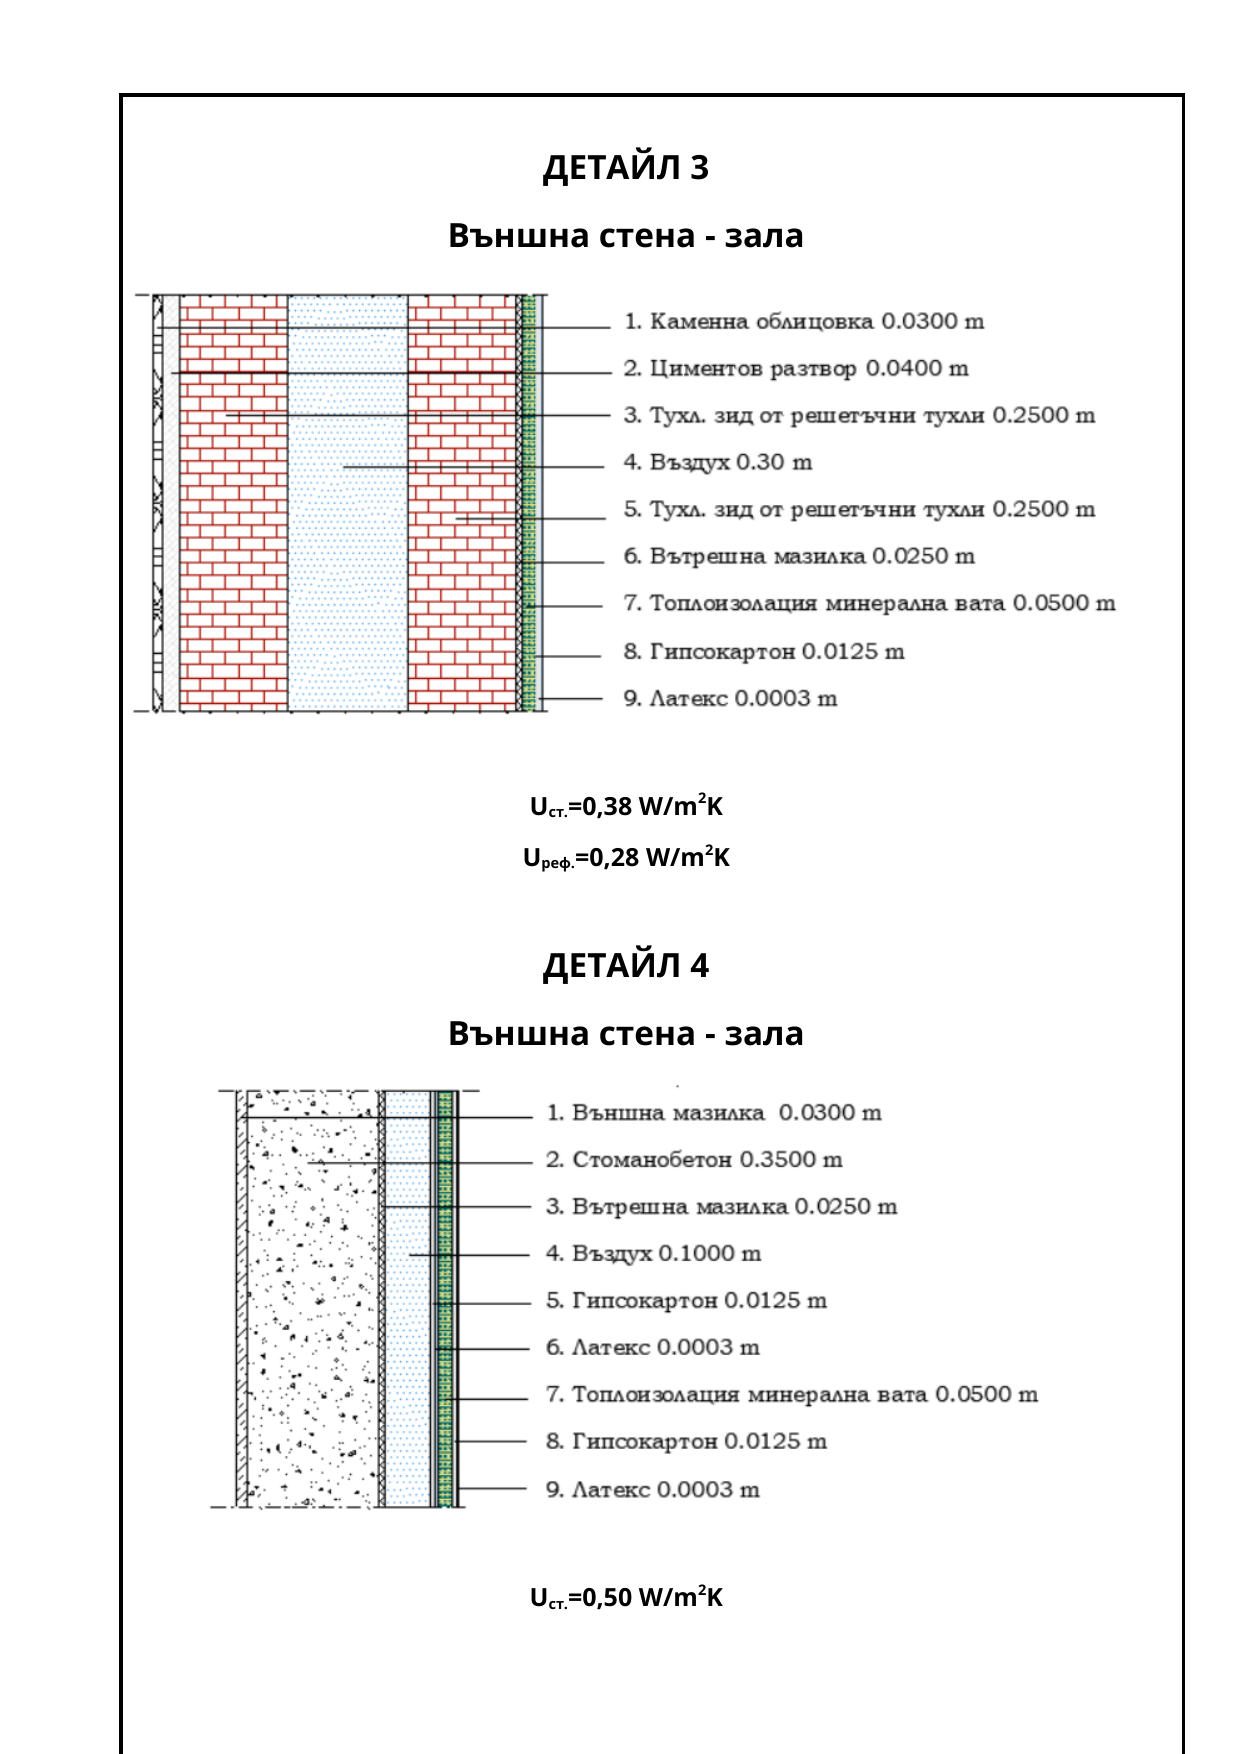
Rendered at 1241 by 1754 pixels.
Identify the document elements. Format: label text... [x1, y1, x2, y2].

text Uст.=0,38 W/m2K [123, 788, 1134, 822]
text ДЕТАЙЛ 3 [123, 144, 1134, 189]
picture [130, 280, 1122, 723]
text Външна стена - зала [123, 1009, 1134, 1055]
text ДЕТАЙЛ 4 [123, 941, 1134, 987]
picture [201, 1077, 1052, 1514]
text Външна стена - зала [123, 212, 1134, 258]
text Uреф.=0,28 W/m2K [123, 839, 1134, 873]
text Uст.=0,50 W/m2K [123, 1579, 1134, 1613]
